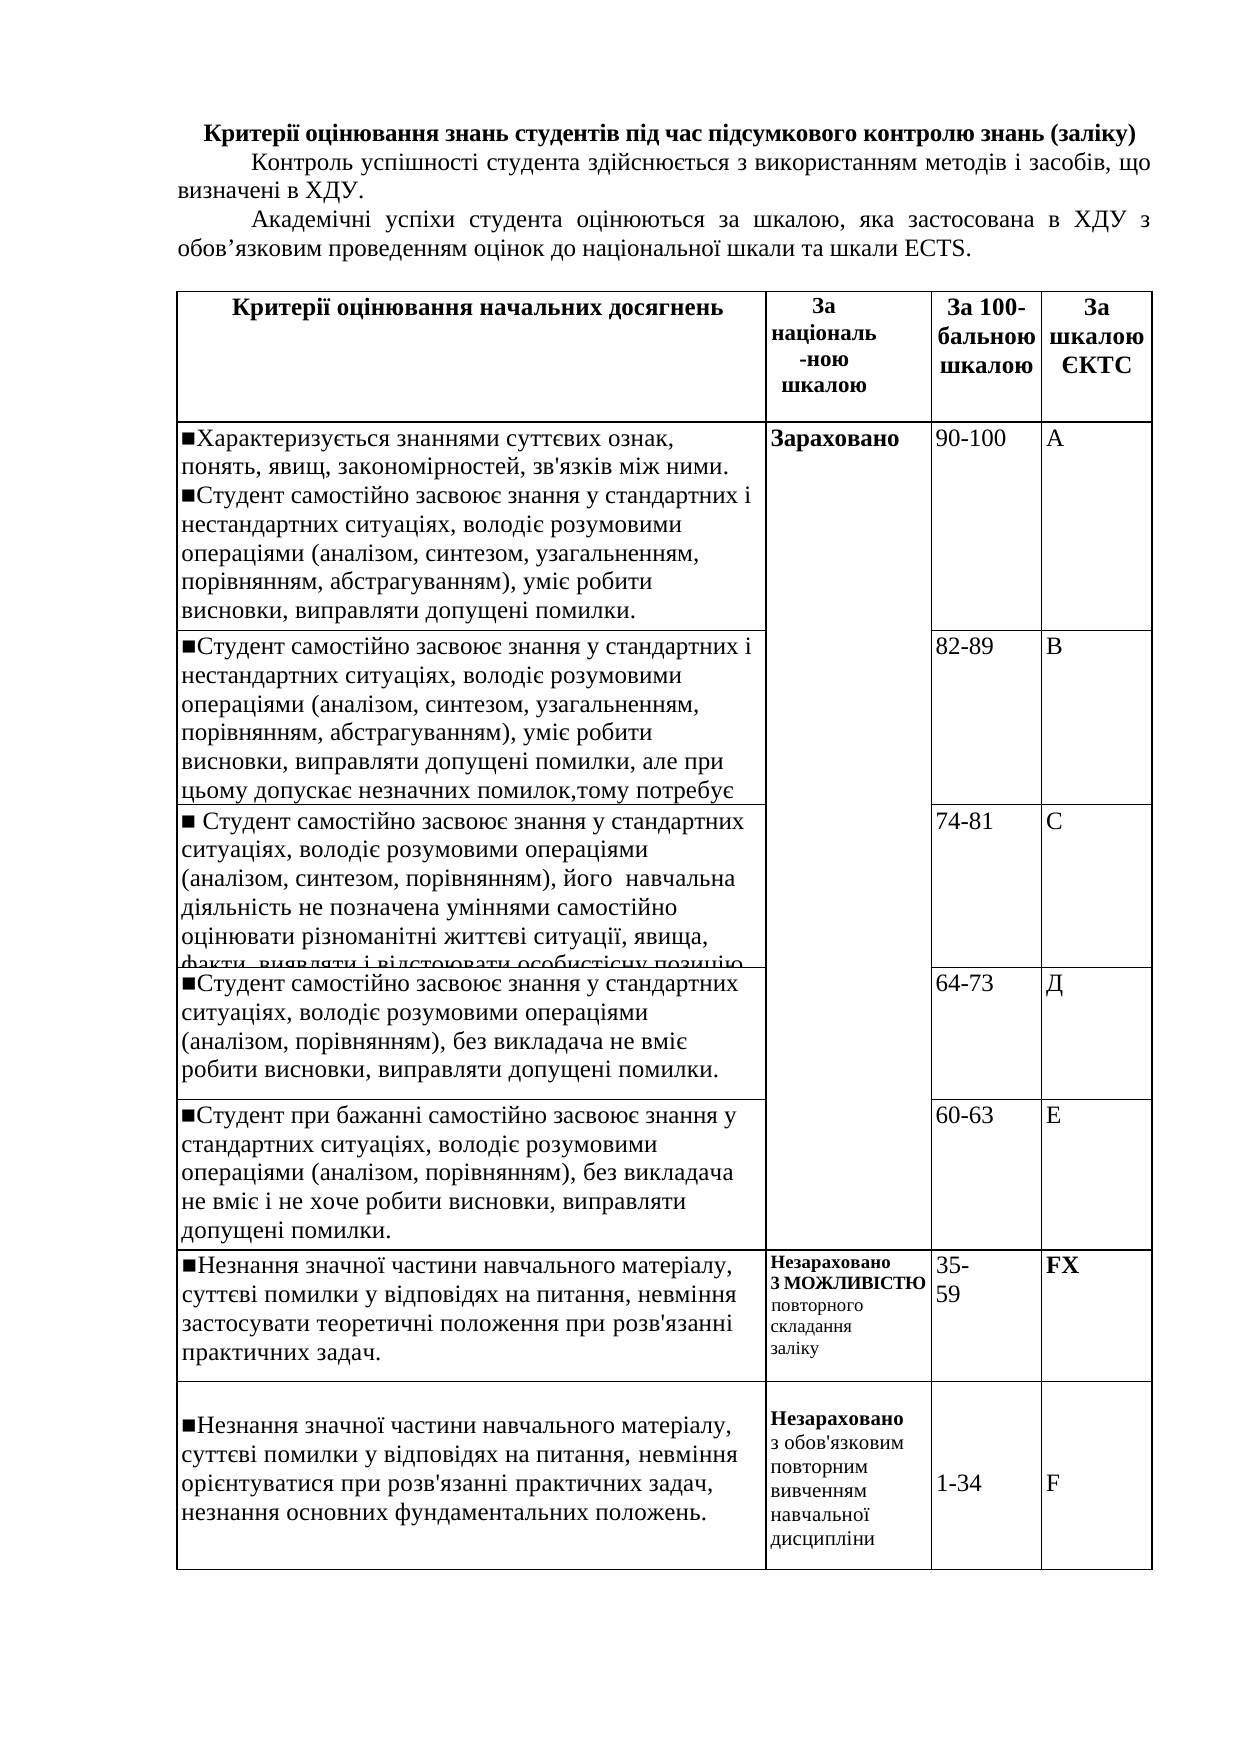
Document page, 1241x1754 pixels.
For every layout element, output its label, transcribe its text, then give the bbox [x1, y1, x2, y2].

table_cell ■Характеризується знаннями суттєвих ознак, понять, явищ, закономірностей, зв'язків між ними. ■Студент самостійно засвоює знання у стандартних і нестандартних ситуаціях, володіє розумовими операціями (аналізом, синтезом, узагальненням, порівнянням, абстрагуванням), уміє робити висновки, виправляти допущені помилки. [178, 423, 765, 630]
table_cell С [1042, 805, 1151, 967]
table_cell Д [1042, 968, 1151, 1098]
table_cell ■ Студент самостійно засвоює знання у стандартних ситуаціях, володіє розумовими операціями (аналізом, синтезом, порівнянням), його навчальна діяльність не позначена уміннями самостійно оцінювати різноманітні життєві ситуації, явища, факти, виявляти і відстоювати особистісну позицію. [178, 805, 765, 967]
table_cell Незараховано 3 МОЖЛИВІСТЮ повторного складання заліку [767, 1251, 931, 1381]
text Критерії оцінювання знань студентів під час підсумкового контролю знань (заліку) [187, 118, 1152, 147]
table_cell Е [1042, 1100, 1151, 1249]
table_cell 1-34 [932, 1382, 1041, 1568]
table_cell А [1042, 423, 1151, 630]
text Контроль успішності студента здійснюється з використанням методів і засобів, що визначені в ХДУ. [177, 147, 1152, 204]
text Академічні успіхи студента оцінюються за шкалою, яка застосована в ХДУ з обов’язковим проведенням оцінок до національної шкали та шкали ЕСТS. [177, 204, 1152, 262]
table_header За національ-ною шкалою [767, 292, 931, 421]
table_cell ■Студент при бажанні самостійно засвоює знання у стандартних ситуаціях, володіє розумовими операціями (аналізом, порівнянням), без викладача не вміє і не хоче робити висновки, виправляти допущені помилки. [178, 1100, 765, 1249]
table_cell 64-73 [932, 968, 1041, 1098]
table_header За шкалою ЄКТС [1042, 292, 1151, 421]
table_cell 60-63 [932, 1100, 1041, 1249]
table_cell ■Студент самостійно засвоює знання у стандартних ситуаціях, володіє розумовими операціями (аналізом, порівнянням), без викладача не вміє робити висновки, виправляти допущені помилки. [178, 968, 765, 1098]
table_cell В [1042, 631, 1151, 804]
table_cell 82-89 [932, 631, 1041, 804]
table_cell 35-59 [932, 1251, 1041, 1381]
table_cell Незараховано з обов'язковим повторним вивченням навчальної дисципліни [767, 1382, 931, 1568]
table_cell ■Незнання значної частини навчального матеріалу, суттєві помилки у відповідях на питання, невміння застосувати теоретичні положення при розв'язанні практичних задач. [178, 1251, 765, 1381]
table_cell 74-81 [932, 805, 1041, 967]
table_cell ■Незнання значної частини навчального матеріалу, суттєві помилки у відповідях на питання, невміння орієнтуватися при розв'язанні практичних задач, незнання основних фундаментальних положень. [178, 1382, 765, 1568]
table_cell 90-100 [932, 423, 1041, 630]
table_header За 100-бальною шкалою [932, 292, 1041, 421]
table_cell FХ [1042, 1251, 1151, 1381]
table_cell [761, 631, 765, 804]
table_cell F [1042, 1382, 1151, 1568]
table_header Критерії оцінювання начальних досягнень [178, 292, 765, 421]
table_cell Зараховано [767, 423, 931, 1249]
